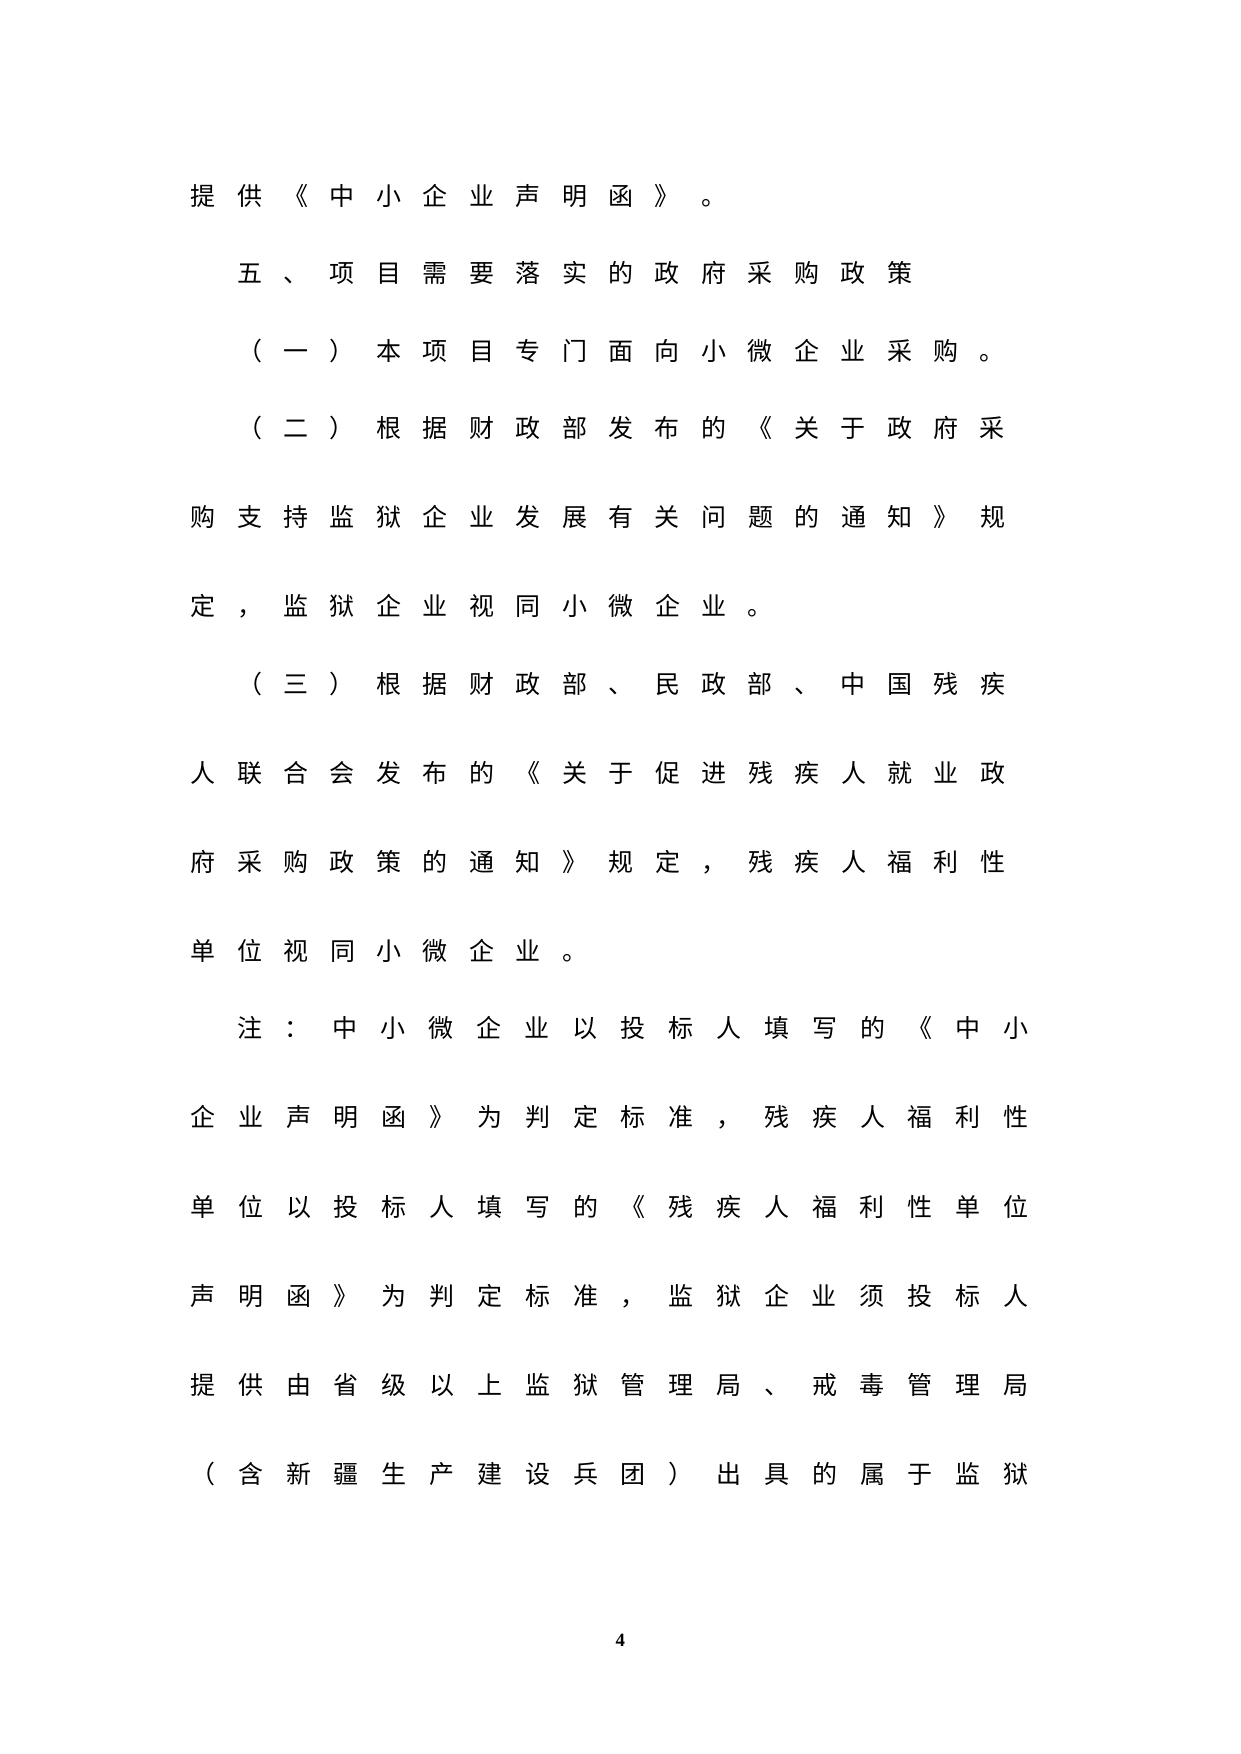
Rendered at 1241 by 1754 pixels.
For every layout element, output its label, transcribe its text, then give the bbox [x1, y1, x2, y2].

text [190, 164, 1050, 224]
text （二）根据财政部发布的《关于政府采购支持监狱企业发展有关问题的通知》规定，监狱企业视同小微企业。 [190, 397, 1050, 634]
text 五、项目需要落实的政府采购政策 [190, 242, 1050, 301]
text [190, 997, 1050, 1502]
text （三）根据财政部、民政部、中国残疾人联合会发布的《关于促进残疾人就业政府采购政策的通知》规定，残疾人福利性单位视同小微企业。 [190, 653, 1050, 979]
text （一）本项目专门面向小微企业采购。 [190, 319, 1050, 379]
